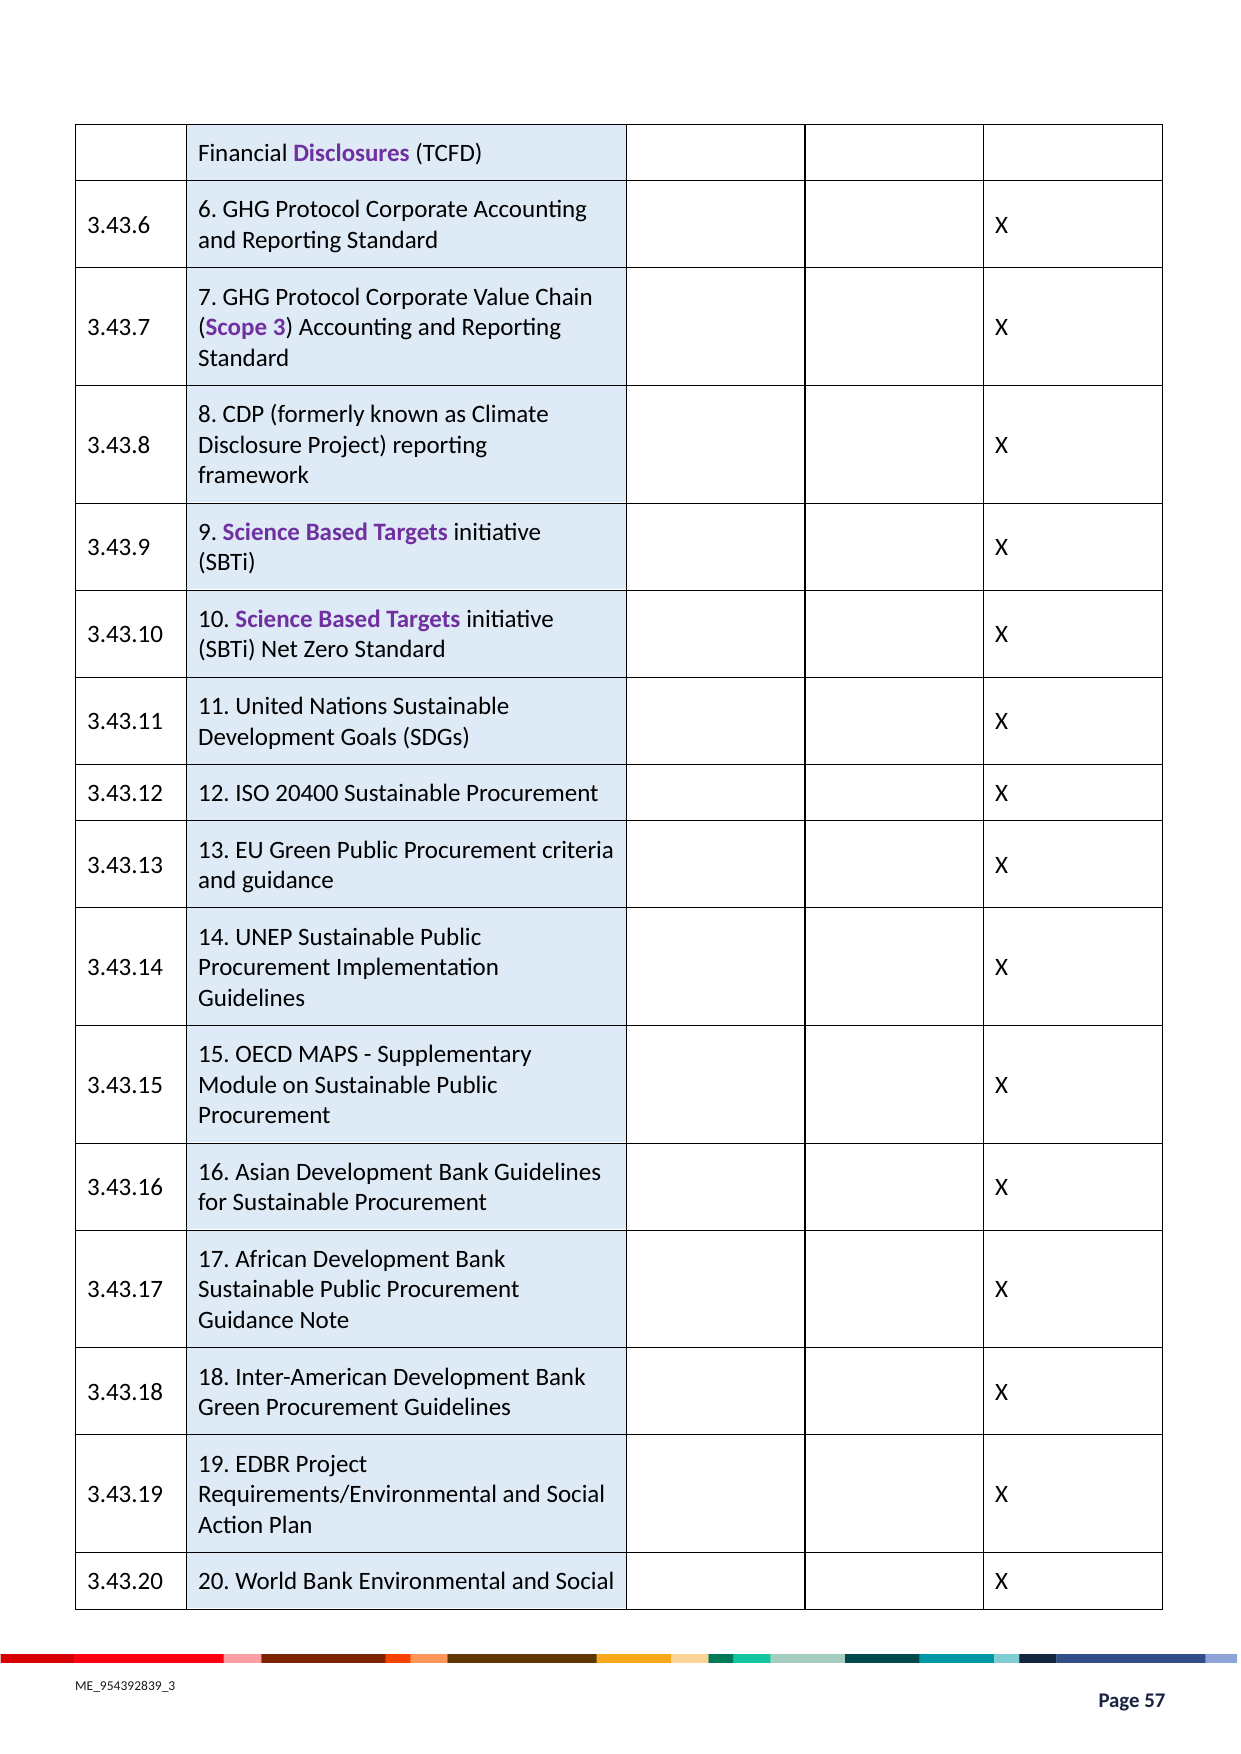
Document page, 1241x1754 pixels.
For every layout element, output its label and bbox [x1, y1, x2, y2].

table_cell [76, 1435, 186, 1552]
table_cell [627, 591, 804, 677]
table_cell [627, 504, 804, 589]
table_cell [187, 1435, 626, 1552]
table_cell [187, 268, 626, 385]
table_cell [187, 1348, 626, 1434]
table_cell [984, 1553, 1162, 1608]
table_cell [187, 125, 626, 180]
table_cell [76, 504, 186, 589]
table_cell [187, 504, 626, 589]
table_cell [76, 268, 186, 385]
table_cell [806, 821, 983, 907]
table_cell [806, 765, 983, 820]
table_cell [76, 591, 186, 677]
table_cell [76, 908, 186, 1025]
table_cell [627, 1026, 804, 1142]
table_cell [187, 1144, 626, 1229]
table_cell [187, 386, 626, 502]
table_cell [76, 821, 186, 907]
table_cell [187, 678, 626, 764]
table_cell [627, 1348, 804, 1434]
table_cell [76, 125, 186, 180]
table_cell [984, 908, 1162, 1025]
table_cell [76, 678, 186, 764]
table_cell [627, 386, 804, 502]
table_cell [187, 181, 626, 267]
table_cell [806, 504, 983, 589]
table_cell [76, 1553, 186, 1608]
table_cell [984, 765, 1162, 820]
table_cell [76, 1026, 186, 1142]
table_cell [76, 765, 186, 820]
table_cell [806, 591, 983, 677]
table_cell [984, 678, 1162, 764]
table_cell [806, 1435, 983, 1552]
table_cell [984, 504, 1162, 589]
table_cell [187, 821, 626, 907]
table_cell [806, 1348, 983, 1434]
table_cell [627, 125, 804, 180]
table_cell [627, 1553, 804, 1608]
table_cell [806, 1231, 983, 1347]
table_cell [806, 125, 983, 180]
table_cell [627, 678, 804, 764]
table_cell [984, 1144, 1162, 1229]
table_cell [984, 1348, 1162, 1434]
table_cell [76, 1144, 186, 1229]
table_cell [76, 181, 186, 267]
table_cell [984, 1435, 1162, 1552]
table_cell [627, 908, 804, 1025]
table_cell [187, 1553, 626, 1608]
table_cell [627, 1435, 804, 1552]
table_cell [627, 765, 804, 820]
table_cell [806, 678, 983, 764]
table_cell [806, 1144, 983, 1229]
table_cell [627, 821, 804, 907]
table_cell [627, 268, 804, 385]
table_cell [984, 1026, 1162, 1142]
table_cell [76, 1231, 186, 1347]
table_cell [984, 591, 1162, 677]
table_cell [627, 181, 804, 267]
picture [0, 1654, 1236, 1663]
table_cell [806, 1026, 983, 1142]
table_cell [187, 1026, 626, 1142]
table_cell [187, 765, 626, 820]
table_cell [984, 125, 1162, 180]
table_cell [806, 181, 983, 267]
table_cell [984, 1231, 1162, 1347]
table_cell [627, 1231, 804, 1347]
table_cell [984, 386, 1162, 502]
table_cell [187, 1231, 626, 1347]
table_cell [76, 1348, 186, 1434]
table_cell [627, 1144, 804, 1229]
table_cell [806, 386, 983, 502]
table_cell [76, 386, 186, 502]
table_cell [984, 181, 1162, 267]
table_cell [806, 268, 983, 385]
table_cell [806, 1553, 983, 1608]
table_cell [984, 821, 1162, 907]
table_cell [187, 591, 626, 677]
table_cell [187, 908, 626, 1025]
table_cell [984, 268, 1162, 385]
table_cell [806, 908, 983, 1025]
